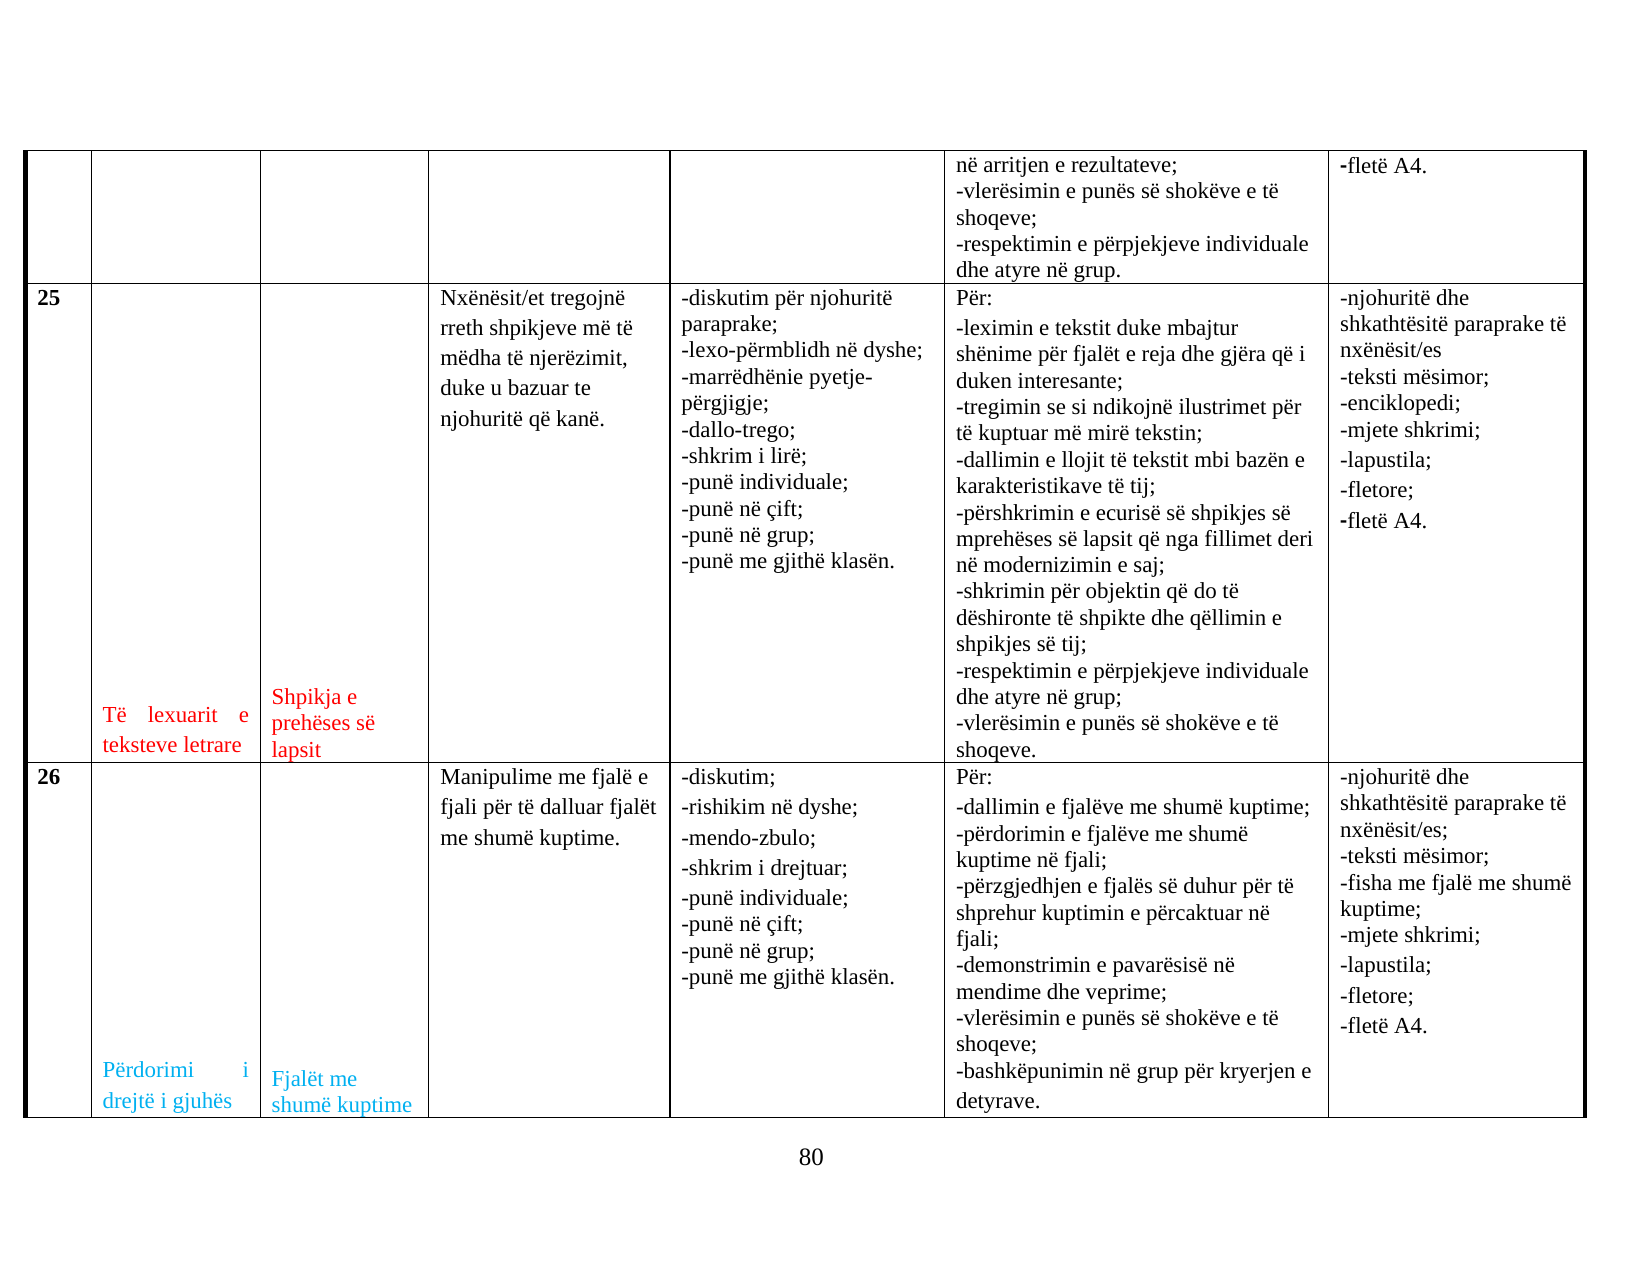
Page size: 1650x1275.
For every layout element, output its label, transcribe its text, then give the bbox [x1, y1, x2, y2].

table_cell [1329, 151, 1583, 283]
table_cell Fjalët me shumë kuptime [261, 763, 428, 1117]
table_cell -njohuritë dhe shkathtësitë paraprake të nxënësit/es -teksti mësimor; -enciklopedi; -mjete shkrimi; -lapustila; -fletore; -fletë A4. [1329, 284, 1583, 762]
table_cell Të lexuarit e teksteve letrare [92, 284, 260, 762]
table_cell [671, 151, 944, 283]
table_cell 24 [28, 151, 91, 283]
table_cell 25 [28, 284, 91, 762]
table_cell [945, 151, 1328, 283]
table_cell -diskutim për njohuritë paraprake; -lexo-përmblidh në dyshe; -marrëdhënie pyetje-përgjigje; -dallo-trego; -shkrim i lirë; -punë individuale; -punë në çift; -punë në grup; -punë me gjithë klasën. [671, 284, 944, 762]
table_cell 26 [28, 763, 91, 1117]
table_cell Përdorimi i drejtë i gjuhës [92, 763, 260, 1117]
table_cell -diskutim; -rishikim në dyshe; -mendo-zbulo; -shkrim i drejtuar; -punë individuale; -punë në çift; -punë në grup; -punë me gjithë klasën. [671, 763, 944, 1117]
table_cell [429, 151, 669, 283]
table_cell Për: -leximin e tekstit duke mbajtur shënime për fjalët e reja dhe gjëra që i duken interesante; -tregimin se si ndikojnë ilustrimet për të kuptuar më mirë tekstin; -dallimin e llojit të tekstit mbi bazën e karakteristikave të tij; -përshkrimin e ecurisë së shpikjes së mprehëses së lapsit që nga fillimet deri në modernizimin e saj; -shkrimin për objektin që do të dëshironte të shpikte dhe qëllimin e shpikjes së tij; -respektimin e përpjekjeve individuale dhe atyre në grup; -vlerësimin e punës së shokëve e të shoqeve. [945, 284, 1328, 762]
table_cell Shpikja e prehëses së lapsit [261, 284, 428, 762]
table_cell -njohuritë dhe shkathtësitë paraprake të nxënësit/es; -teksti mësimor; -fisha me fjalë me shumë kuptime; -mjete shkrimi; -lapustila; -fletore; -fletë A4. [1329, 763, 1583, 1117]
table_cell Manipulime me fjalë e fjali për të dalluar fjalët me shumë kuptime. [429, 763, 669, 1117]
table_cell Për: -dallimin e fjalëve me shumë kuptime; -përdorimin e fjalëve me shumë kuptime në fjali; -përzgjedhjen e fjalës së duhur për të shprehur kuptimin e përcaktuar në fjali; -demonstrimin e pavarësisë në mendime dhe veprime; -vlerësimin e punës së shokëve e të shoqeve; -bashkëpunimin në grup për kryerjen e detyrave. [945, 763, 1328, 1117]
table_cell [261, 151, 428, 283]
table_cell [92, 151, 260, 283]
table_cell Nxënësit/et tregojnë rreth shpikjeve më të mëdha të njerëzimit, duke u bazuar te njohuritë që kanë. [429, 284, 669, 762]
